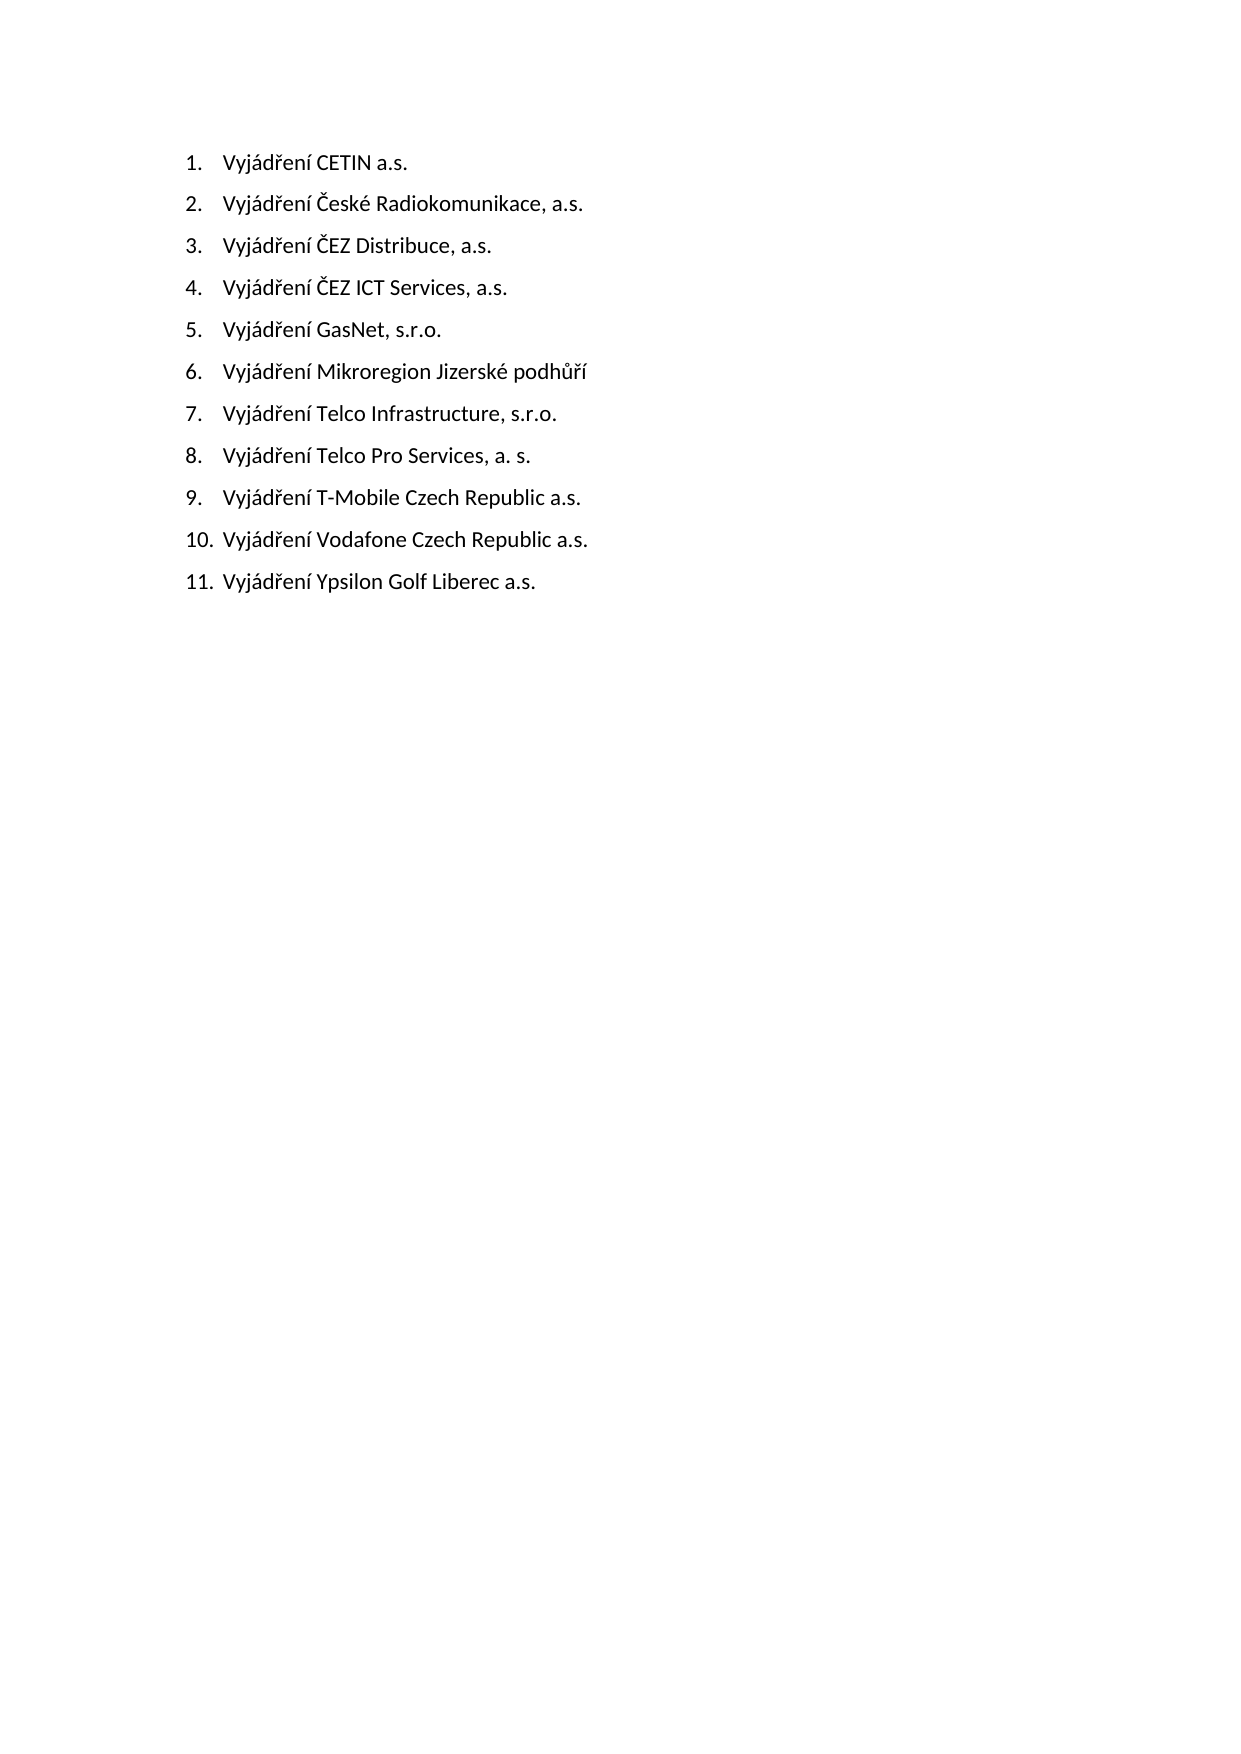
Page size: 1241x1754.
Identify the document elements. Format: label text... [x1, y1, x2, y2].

list Vyjádření CETIN a.s. [185, 148, 1093, 176]
list Vyjádření T-Mobile Czech Republic a.s. [185, 483, 1093, 511]
list Vyjádření Ypsilon Golf Liberec a.s. [185, 567, 1093, 595]
list Vyjádření Telco Pro Services, a. s. [185, 441, 1093, 469]
list Vyjádření Vodafone Czech Republic a.s. [185, 525, 1093, 553]
list Vyjádření GasNet, s.r.o. [185, 316, 1093, 343]
list Vyjádření Telco Infrastructure, s.r.o. [185, 399, 1093, 427]
list Vyjádření Mikroregion Jizerské podhůří [185, 357, 1093, 386]
list Vyjádření ČEZ Distribuce, a.s. [185, 232, 1093, 259]
list Vyjádření ČEZ ICT Services, a.s. [185, 273, 1093, 302]
list Vyjádření České Radiokomunikace, a.s. [185, 189, 1093, 218]
